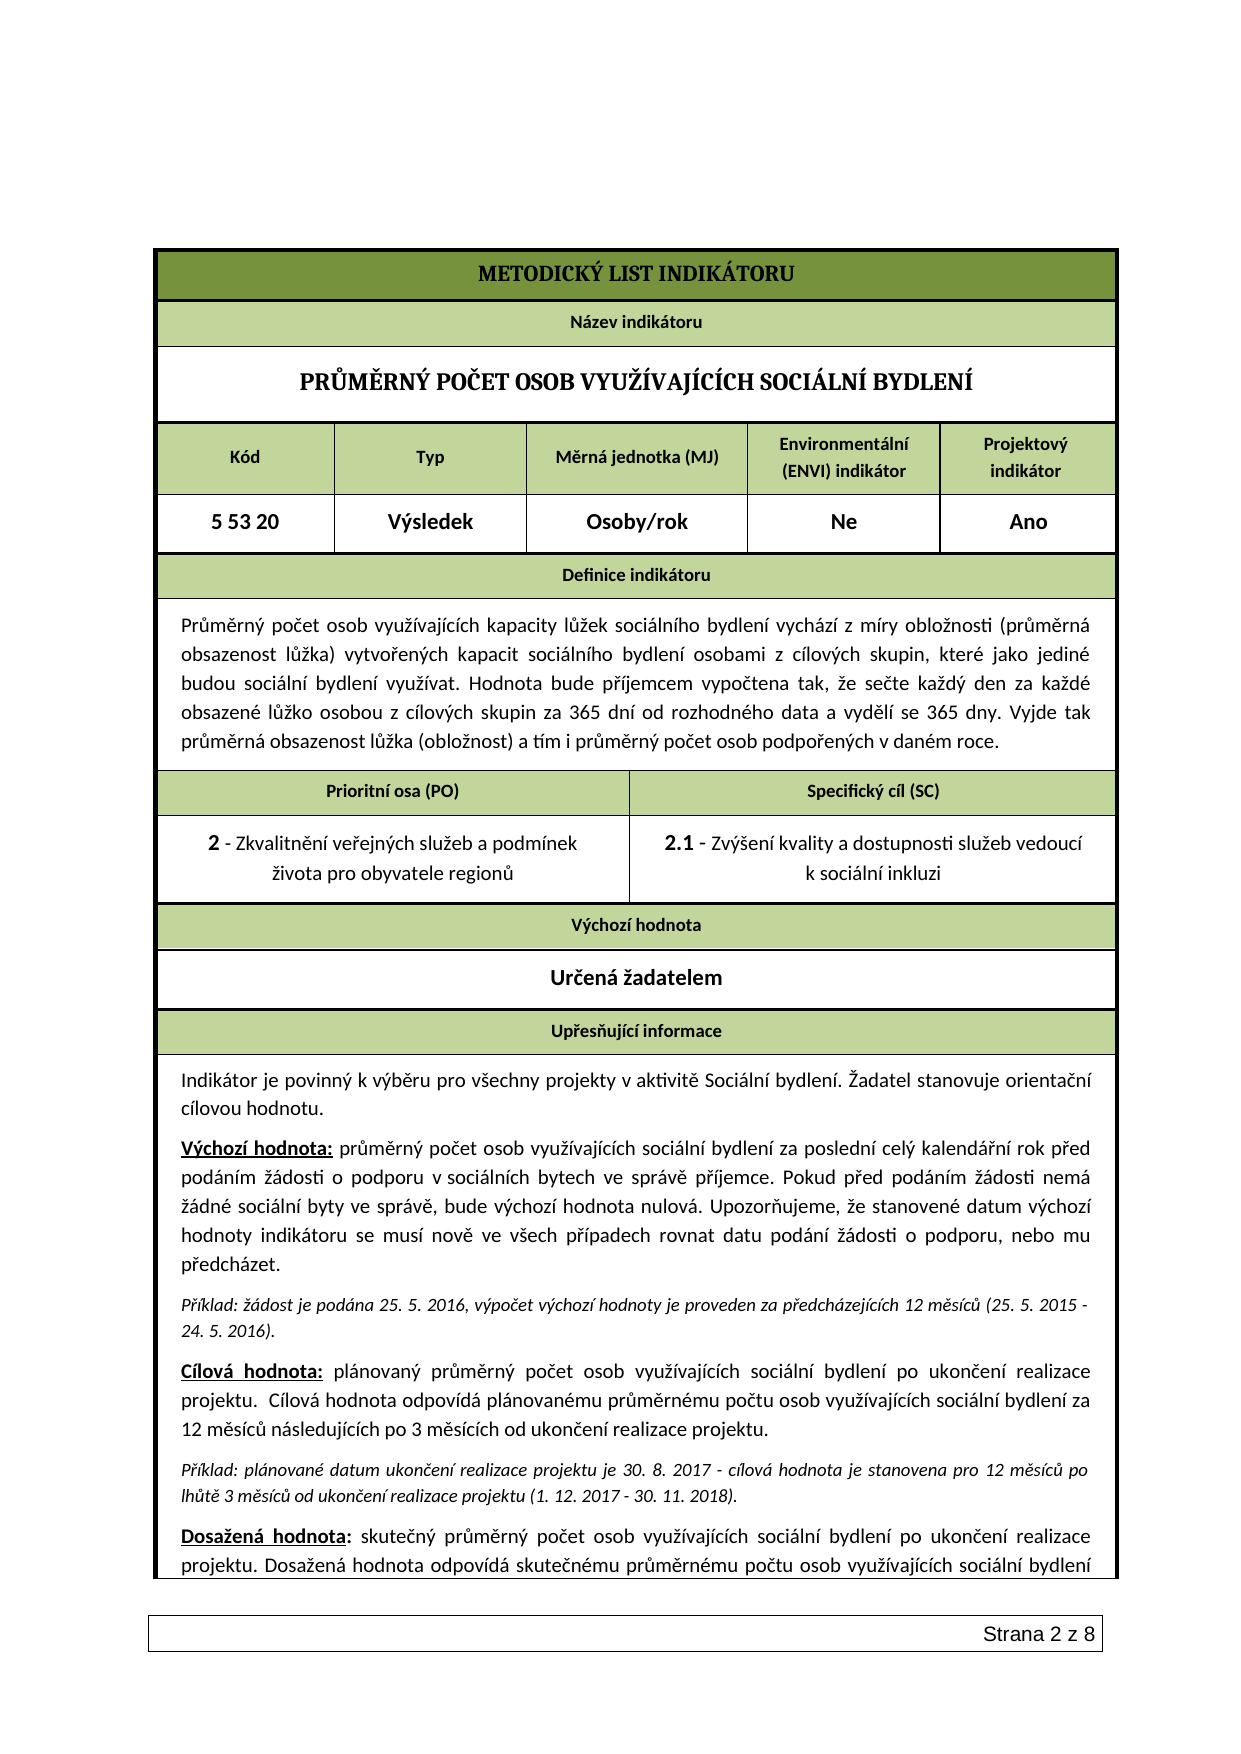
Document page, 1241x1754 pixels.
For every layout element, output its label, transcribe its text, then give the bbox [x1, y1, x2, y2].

table_cell Ano [941, 495, 1115, 552]
table_cell Ne [748, 495, 939, 552]
table_cell Osoby/rok [527, 495, 747, 552]
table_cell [158, 1055, 1115, 1578]
table_cell 5 53 20 [158, 495, 334, 552]
table_cell Specifický cíl (SC) [630, 771, 1115, 815]
table_cell 2 - Zkvalitnění veřejných služeb a podmínek života pro obyvatele regionů [158, 816, 629, 902]
table_cell Určená žadatelem [158, 951, 1115, 1007]
table_cell Měrná jednotka (MJ) [527, 424, 747, 494]
table_cell Upřesňující informace [158, 1011, 1115, 1054]
table_cell Definice indikátoru [158, 555, 1115, 598]
table_cell Environmentální (ENVI) indikátor [748, 424, 939, 494]
table_cell Výchozí hodnota [158, 905, 1115, 948]
table_cell Průměrný počet osob využívajících sociální bydlení [158, 347, 1115, 421]
table_cell Typ [335, 424, 526, 494]
table_cell Název indikátoru [158, 302, 1115, 346]
table_cell Průměrný počet osob využívajících kapacity lůžek sociálního bydlení vychází z míry obložnosti (průměrná obsazenost lůžka) vytvořených kapacit sociálního bydlení osobami z cílových skupin, které jako jediné budou sociální bydlení využívat. Hodnota bude příjemcem vypočtena tak, že sečte každý den za každé obsazené lůžko osobou z cílových skupin za 365 dní od rozhodného data a vydělí se 365 dny. Vyjde tak průměrná obsazenost lůžka (obložnost) a tím i průměrný počet osob podpořených v daném roce. [158, 599, 1115, 770]
table_header METODICKÝ LIST INDIKÁTORU [158, 252, 1115, 299]
table_cell Prioritní osa (PO) [158, 771, 629, 815]
table_cell Kód [158, 424, 334, 494]
table_cell 2.1 - Zvýšení kvality a dostupnosti služeb vedoucí k sociální inkluzi [630, 816, 1115, 902]
table_cell Výsledek [335, 495, 526, 552]
table_cell Projektový indikátor [941, 424, 1115, 494]
